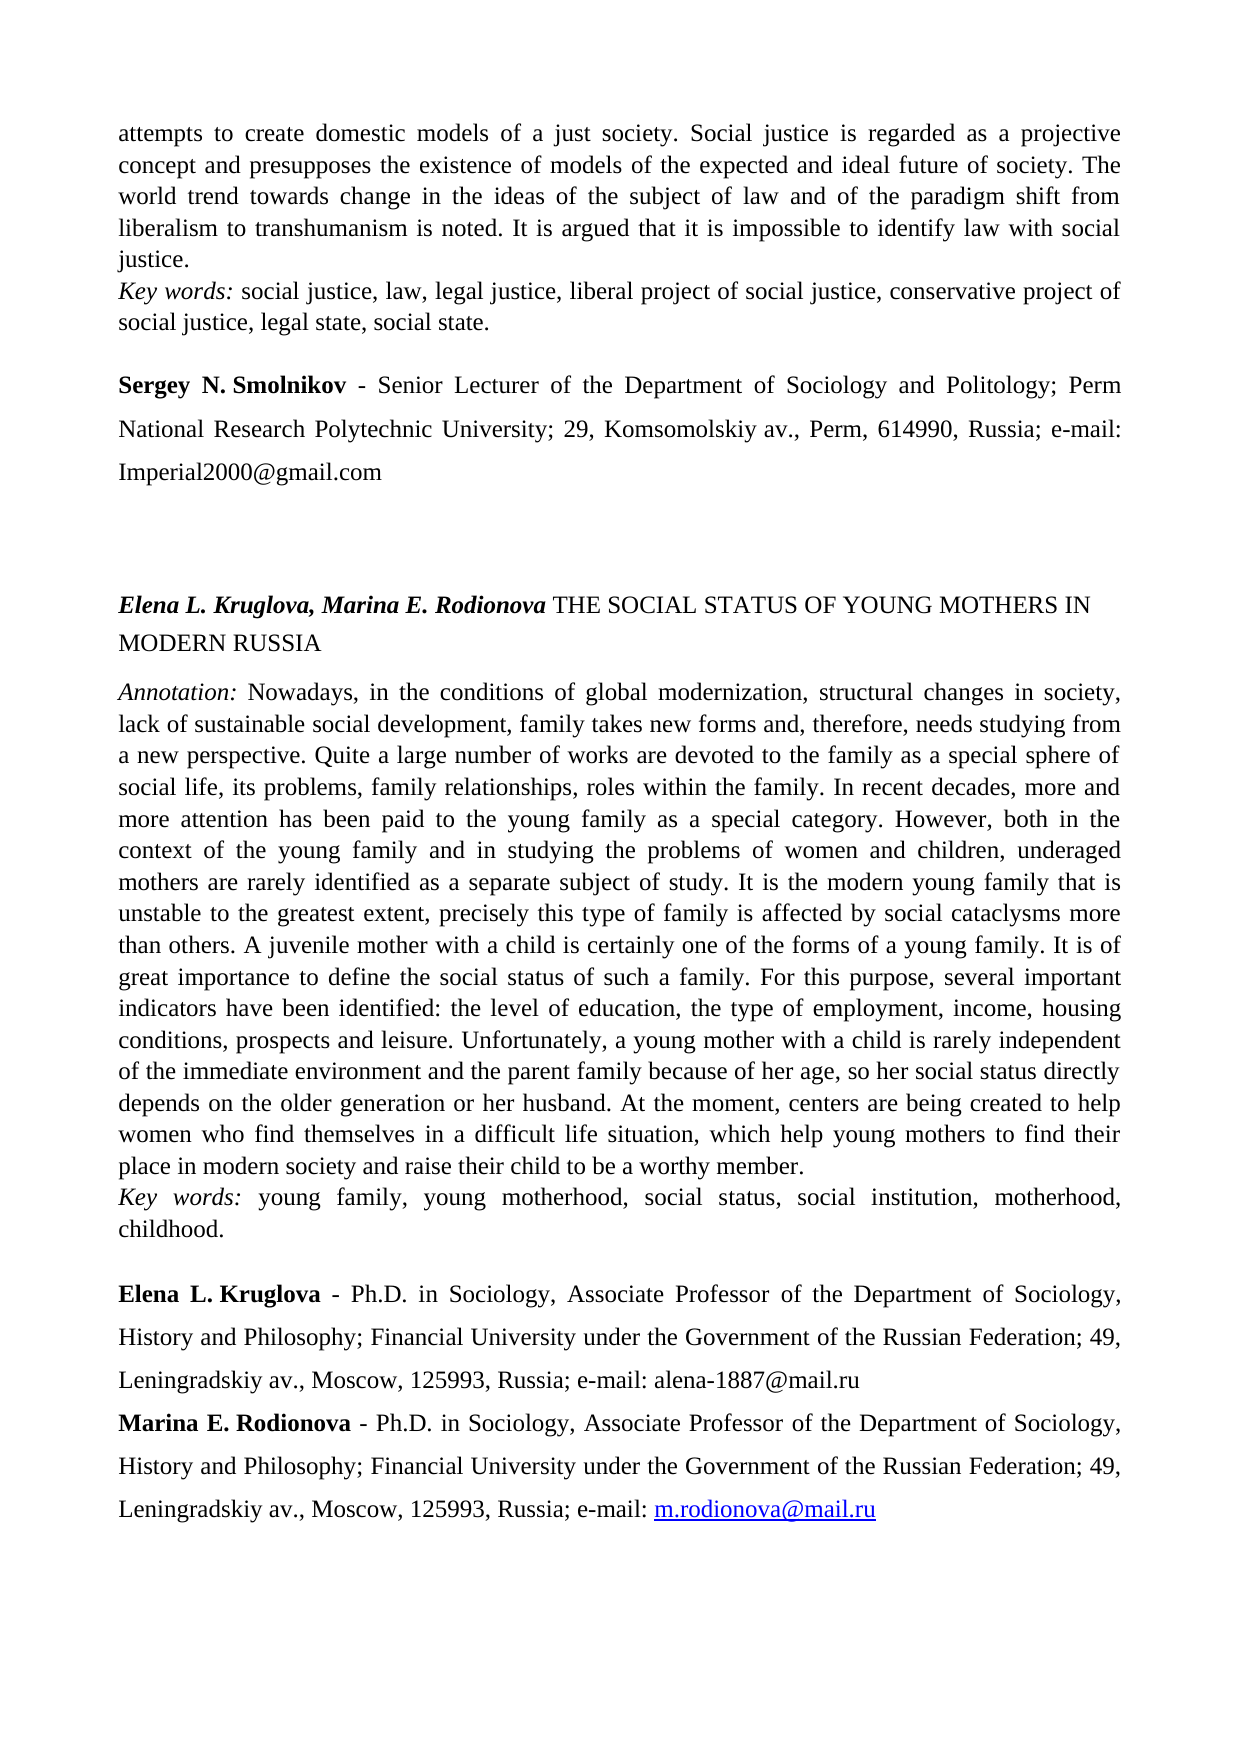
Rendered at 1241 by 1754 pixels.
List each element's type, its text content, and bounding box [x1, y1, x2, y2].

text Marina E. Rodionova - Ph.D. in Sociology, Associate Professor of the Department of Sociology, History and Philosophy; Financial University under the Government of the Russian Federation; 49, Leningradskiy av., Moscow, 125993, Russia; e-mail: m.rodionova@mail.ru [118, 1408, 1122, 1523]
text Key words: young family, young motherhood, social status, social institution, motherhood, childhood. [118, 1182, 1122, 1243]
text Annotation: Nowadays, in the conditions of global modernization, structural changes in society, lack of sustainable social development, family takes new forms and, therefore, needs studying from a new perspective. Quite a large number of works are devoted to the family as a special sphere of social life, its problems, family relationships, roles within the family. In recent decades, more and more attention has been paid to the young family as a special category. However, both in the context of the young family and in studying the problems of women and children, underaged mothers are rarely identified as a separate subject of study. It is the modern young family that is unstable to the greatest extent, precisely this type of family is affected by social cataclysms more than others. A juvenile mother with a child is certainly one of the forms of a young family. It is of great importance to define the social status of such a family. For this purpose, several important indicators have been identified: the level of education, the type of employment, income, housing conditions, prospects and leisure. Unfortunately, a young mother with a child is rarely independent of the immediate environment and the parent family because of her age, so her social status directly depends on the older generation or her husband. At the moment, centers are being created to help women who find themselves in a difficult life situation, which help young mothers to find their place in modern society and raise their child to be a worthy member. [118, 677, 1122, 1180]
text Sergey N. Smolnikov - Senior Lecturer of the Department of Sociology and Politology; Perm National Research Polytechnic University; 29, Komsomolskiy av., Perm, 614990, Russia; e-mail: Imperial2000@gmail.com [118, 371, 1122, 486]
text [118, 118, 1122, 273]
text Elena L. Kruglova - Ph.D. in Sociology, Associate Professor of the Department of Sociology, History and Philosophy; Financial University under the Government of the Russian Federation; 49, Leningradskiy av., Moscow, 125993, Russia; e-mail: alena-1887@mail.ru [118, 1279, 1122, 1394]
text Elena L. Kruglova, Marina E. Rodionova THE SOCIAL STATUS OF YOUNG MOTHERS IN MODERN RUSSIA [118, 590, 1122, 656]
text Key words: social justice, law, legal justice, liberal project of social justice, conservative project of social justice, legal state, social state. [118, 276, 1122, 336]
